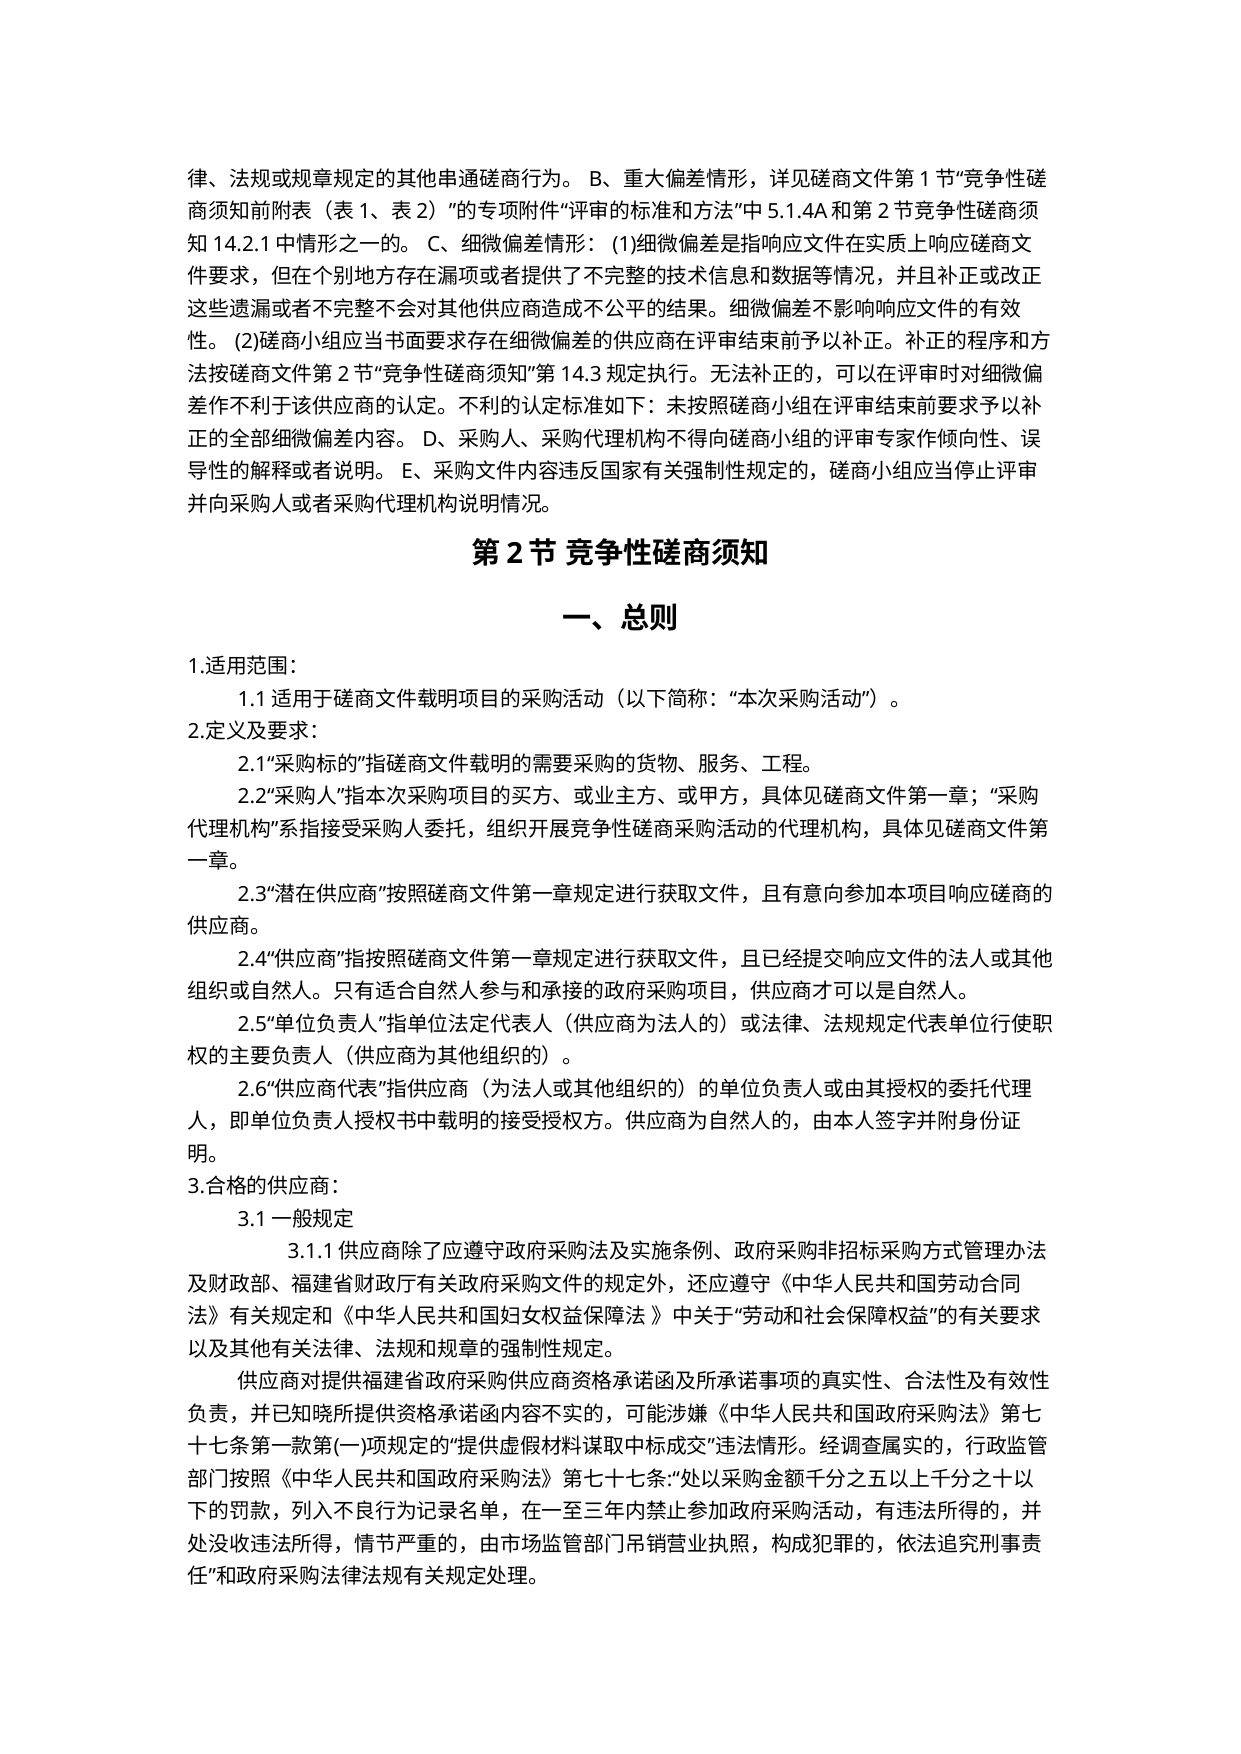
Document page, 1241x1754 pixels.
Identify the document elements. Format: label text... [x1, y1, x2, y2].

text 2.定义及要求： [187, 714, 1053, 747]
text 3.1一般规定 [187, 1202, 1053, 1234]
text 2.2“采购人”指本次采购项目的买方、或业主方、或甲方，具体见磋商文件第一章；“采购代理机构”系指接受采购人委托，组织开展竞争性磋商采购活动的代理机构，具体见磋商文件第一章。 [187, 779, 1053, 877]
text 3.1.1供应商除了应遵守政府采购法及实施条例、政府采购非招标采购方式管理办法及财政部、福建省财政厅有关政府采购文件的规定外，还应遵守《中华人民共和国劳动合同法》有关规定和《中华人民共和国妇女权益保障法 》中关于“劳动和社会保障权益”的有关要求以及其他有关法律、法规和规章的强制性规定。 [187, 1234, 1053, 1364]
text 2.6“供应商代表”指供应商（为法人或其他组织的）的单位负责人或由其授权的委托代理人，即单位负责人授权书中载明的接受授权方。供应商为自然人的，由本人签字并附身份证明。 [187, 1072, 1053, 1169]
text 2.5“单位负责人”指单位法定代表人（供应商为法人的）或法律、法规规定代表单位行使职权的主要负责人（供应商为其他组织的）。 [187, 1007, 1053, 1072]
text 2.4“供应商”指按照磋商文件第一章规定进行获取文件，且已经提交响应文件的法人或其他组织或自然人。只有适合自然人参与和承接的政府采购项目，供应商才可以是自然人。 [187, 942, 1053, 1007]
text 2.3“潜在供应商”按照磋商文件第一章规定进行获取文件，且有意向参加本项目响应磋商的供应商。 [187, 877, 1053, 942]
text 1.1适用于磋商文件载明项目的采购活动（以下简称：“本次采购活动”）。 [187, 682, 1053, 714]
text 供应商对提供福建省政府采购供应商资格承诺函及所承诺事项的真实性、合法性及有效性负责，并已知晓所提供资格承诺函内容不实的，可能涉嫌《中华人民共和国政府采购法》第七十七条第一款第(一)项规定的“提供虚假材料谋取中标成交”违法情形。经调查属实的，行政监管部门按照《中华人民共和国政府采购法》第七十七条:“处以采购金额千分之五以上千分之十以下的罚款，列入不良行为记录名单，在一至三年内禁止参加政府采购活动，有违法所得的，并处没收违法所得，情节严重的，由市场监管部门吊销营业执照，构成犯罪的，依法追究刑事责任”和政府采购法律法规有关规定处理。 [187, 1364, 1053, 1592]
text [187, 162, 1053, 519]
text 2.1“采购标的”指磋商文件载明的需要采购的货物、服务、工程。 [187, 747, 1053, 779]
text 一、总则 [187, 584, 1053, 649]
text 3.合格的供应商： [187, 1169, 1053, 1202]
text 第2节 竞争性磋商须知 [187, 519, 1053, 584]
text 1.适用范围： [187, 649, 1053, 682]
